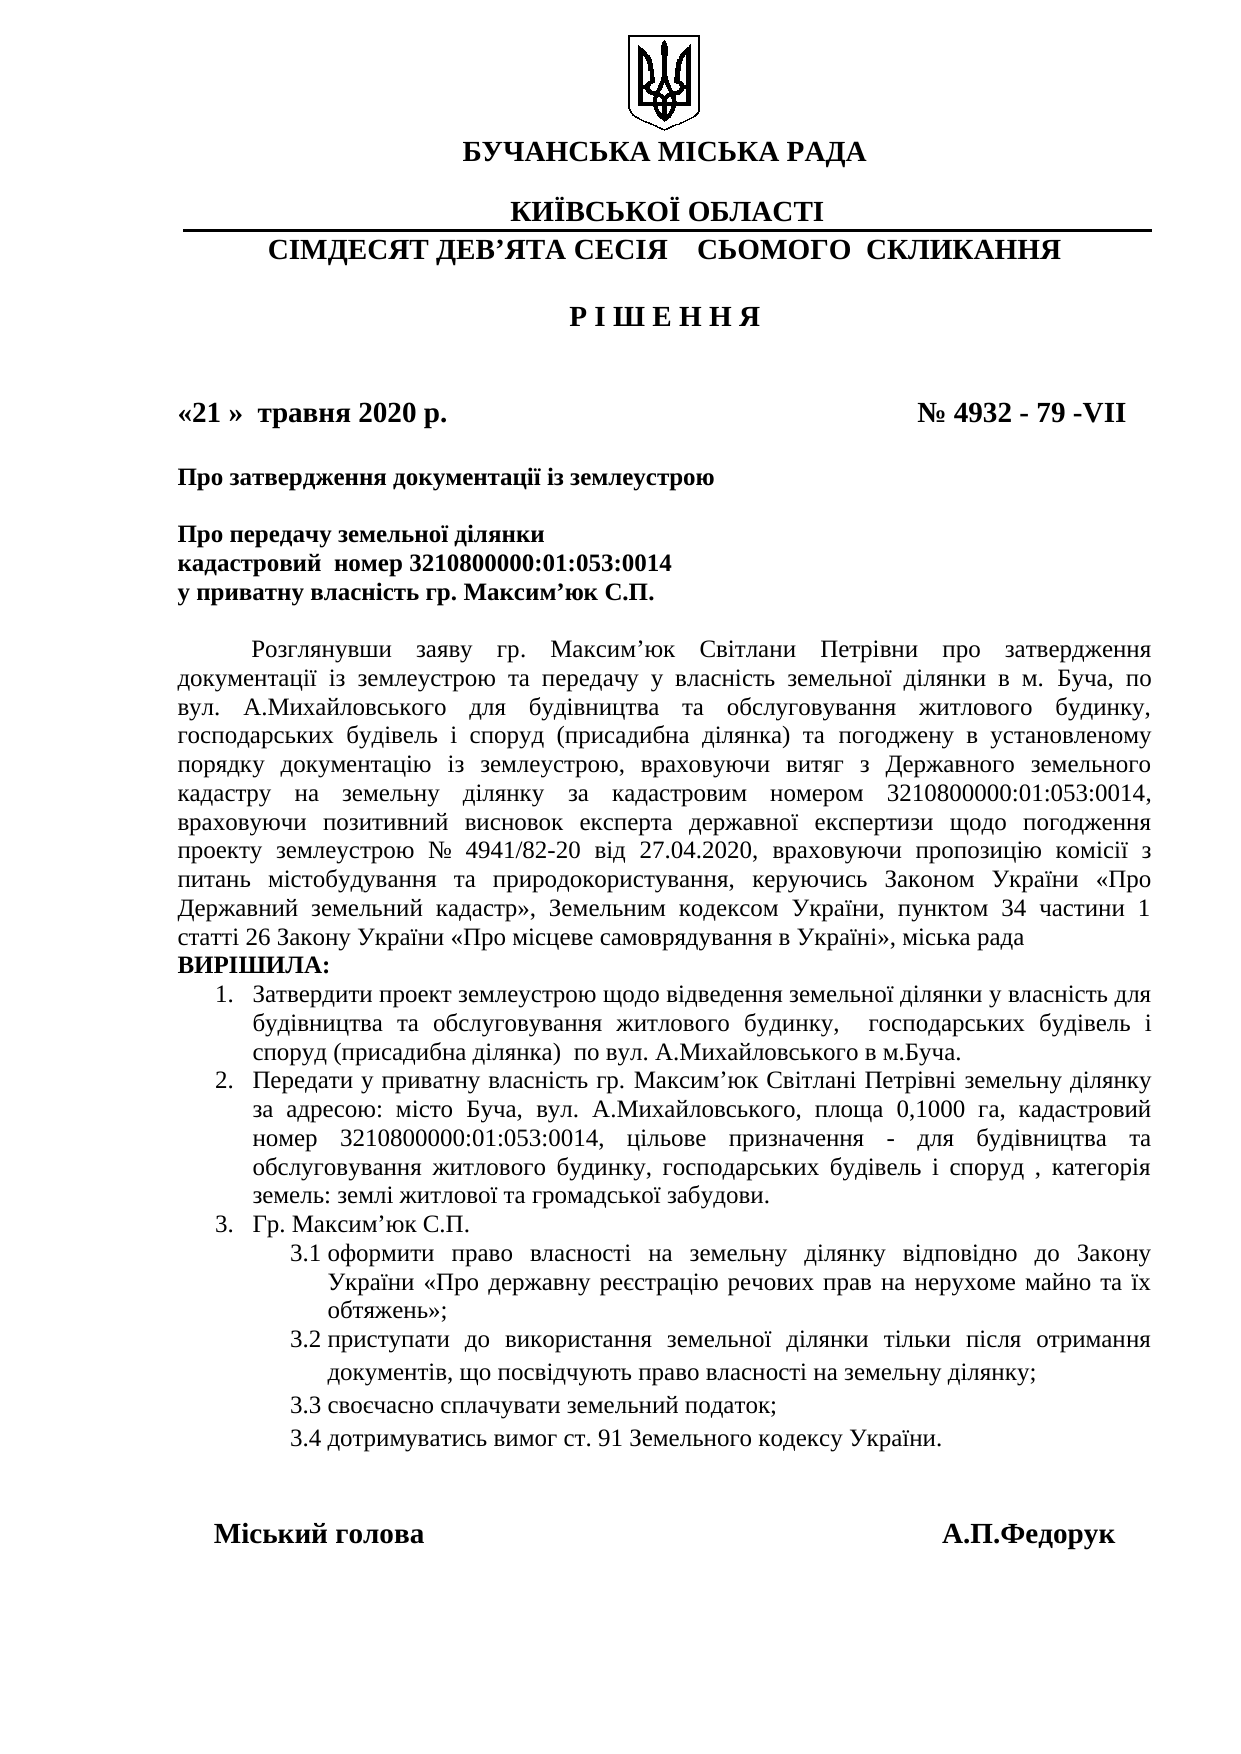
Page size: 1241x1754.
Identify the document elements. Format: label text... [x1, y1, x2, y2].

list дотримуватись вимог ст. 91 Земельного кодексу України. [290, 1423, 1152, 1452]
list Гр. Максим’юк С.П. [215, 1209, 1152, 1238]
text кадастровий номер 3210800000:01:053:0014 [177, 548, 1152, 577]
list приступати до використання земельної ділянки тільки після отримання документів, що посвідчують право власності на земельну ділянку; [290, 1324, 1152, 1386]
text КИЇВСЬКОЇ ОБЛАСТІ [183, 194, 1152, 229]
list Затвердити проект землеустрою щодо відведення земельної ділянки у власність для будівництва та обслуговування житлового будинку, господарських будівель і споруд (присадибна ділянка) по вул. А.Михайловського в м.Буча. [215, 979, 1152, 1066]
text СІМДЕСЯТ ДЕВ’ЯТА СЕСІЯ СЬОМОГО СКЛИКАННЯ [177, 232, 1152, 266]
text Міський голова А.П.Федорук [177, 1516, 1152, 1549]
text Розглянувши заяву гр. Максим’юк Світлани Петрівни про затвердження документації із землеустрою та передачу у власність земельної ділянки в м. Буча, по вул. А.Михайловського для будівництва та обслуговування житлового будинку, господарських будівель і споруд (присадибна ділянка) та погоджену в установленому порядку документацію із землеустрою, враховуючи витяг з Державного земельного кадастру на земельну ділянку за кадастровим номером 3210800000:01:053:0014, враховуючи позитивний висновок експерта державної експертизи щодо погодження проекту землеустрою № 4941/82-20 від 27.04.2020, враховуючи пропозицію комісії з питань містобудування та природокористування, керуючись Законом України «Про Державний земельний кадастр», Земельним кодексом України, пунктом 34 частини 1 статті 26 Закону України «Про місцеве самоврядування в Україні», міська рада [177, 634, 1152, 951]
text ВИРІШИЛА: [177, 951, 1152, 979]
list оформити право власності на земельну ділянку відповідно до Закону України «Про державну реєстрацію речових прав на нерухоме майно та їх обтяжень»; [290, 1238, 1152, 1324]
list своєчасно сплачувати земельний податок; [290, 1390, 1152, 1419]
text у приватну власність гр. Максим’юк С.П. [177, 577, 1152, 606]
text Про передачу земельної ділянки [177, 519, 1152, 548]
text «21 » травня 2020 р. № 4932 - 79 -VІІ [177, 395, 1152, 428]
text Про затвердження документації із землеустрою [177, 462, 1152, 491]
text БУЧАНСЬКА МІСЬКА РАДА [177, 134, 1152, 168]
text Р І Ш Е Н Н Я [177, 299, 1152, 333]
list Передати у приватну власність гр. Максим’юк Світлані Петрівні земельну ділянку за адресою: місто Буча, вул. А.Михайловського, площа 0,1000 га, кадастровий номер 3210800000:01:053:0014, цільове призначення - для будівництва та обслуговування житлового будинку, господарських будівель і споруд , категорія земель: землі житлової та громадської забудови. [215, 1066, 1152, 1209]
